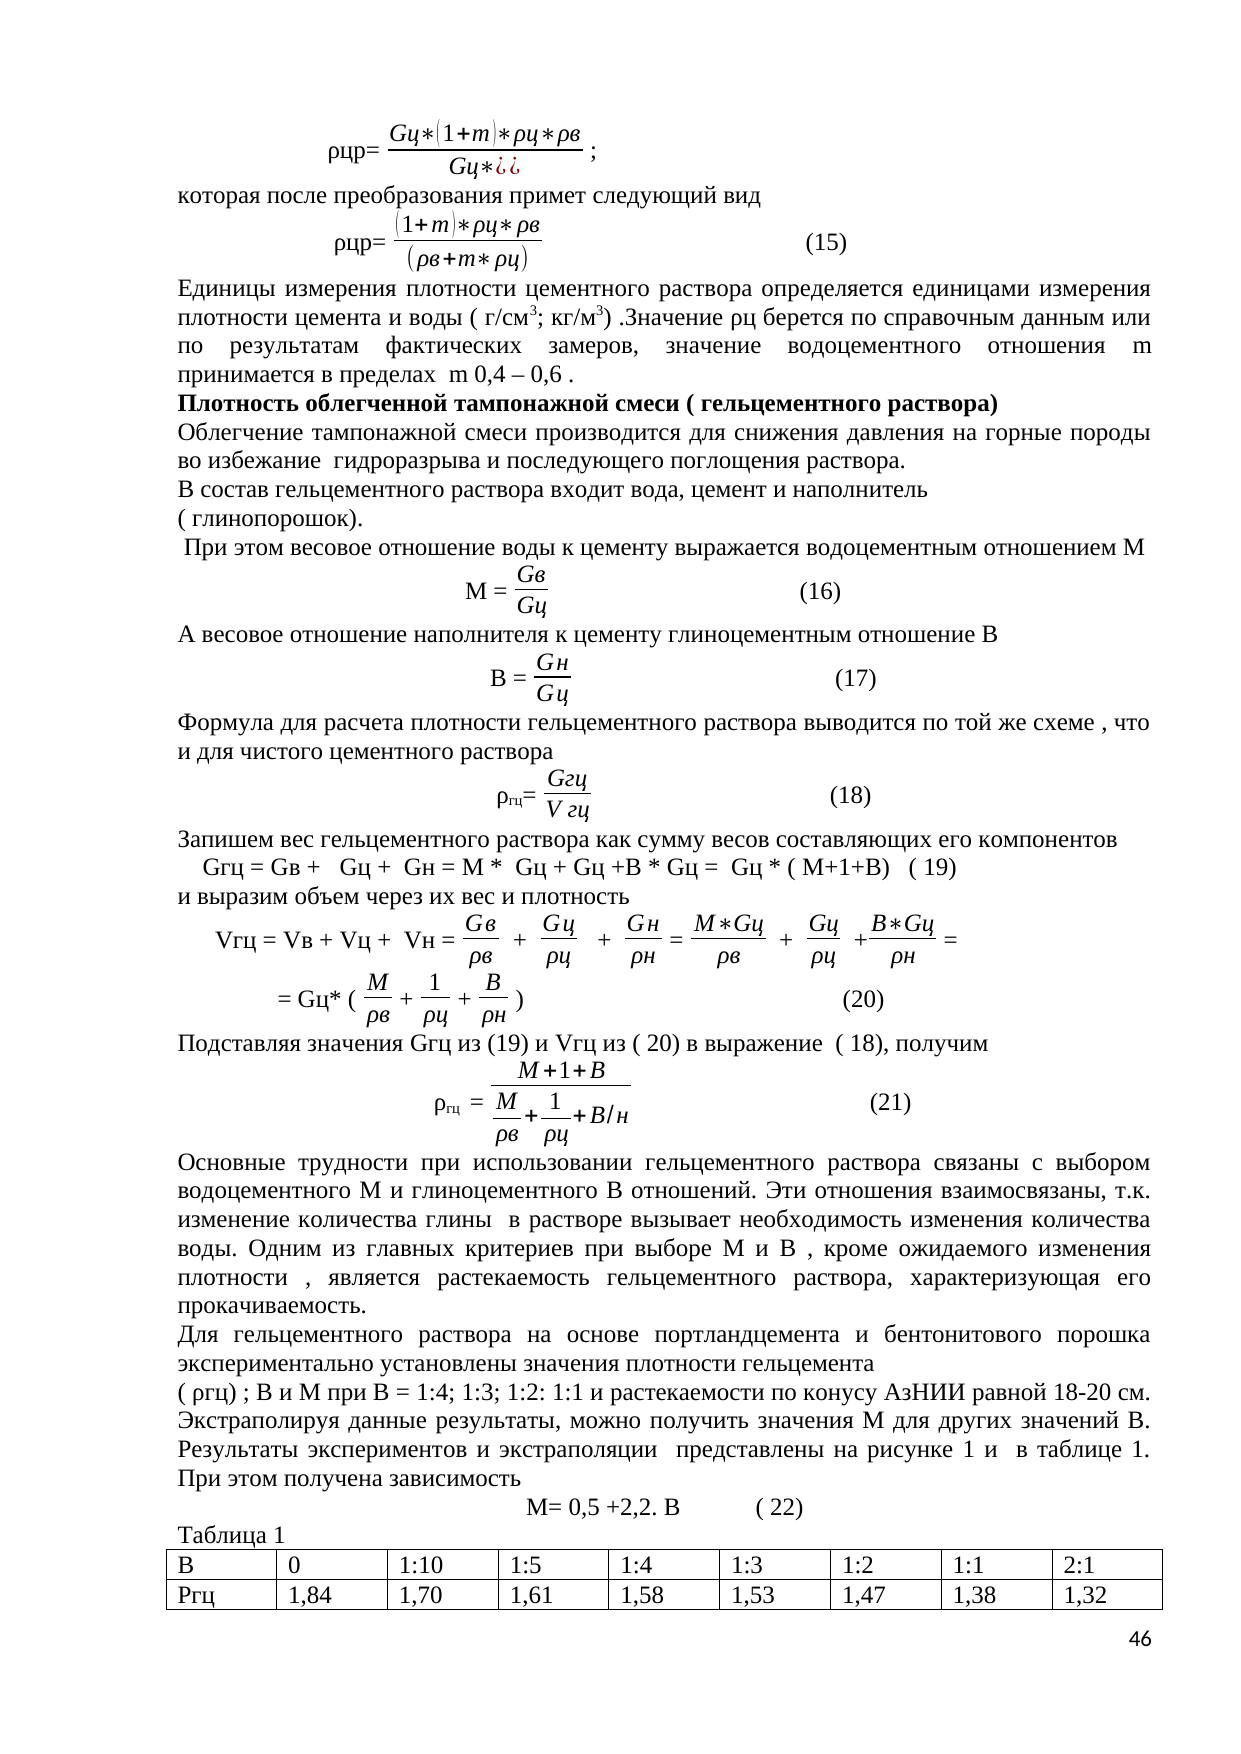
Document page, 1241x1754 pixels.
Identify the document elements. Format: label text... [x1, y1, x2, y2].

table_header 1:5 [499, 1550, 608, 1579]
table_cell 1,84 [277, 1580, 387, 1609]
table_cell Ρгц ( г/см3) [167, 1580, 276, 1609]
text ρцр= ; [177, 118, 1152, 180]
table_header В [167, 1550, 276, 1579]
text Формула для расчета плотности гельцементного раствора выводится по той же схеме , что и для чистого цементного раствора [177, 707, 1152, 765]
text М= 0,5 +2,2. В ( 22) [177, 1492, 1152, 1521]
text ρгц= (18) [177, 765, 1152, 824]
table_header 1:4 [609, 1550, 719, 1579]
table_cell 1,47 [831, 1580, 941, 1609]
text В = (17) [177, 648, 1152, 707]
text М = (16) [177, 561, 1152, 619]
text = Gц* ( + + ) (20) [177, 969, 1152, 1028]
text Облегчение тампонажной смеси производится для снижения давления на горные породы во избежание гидроразрыва и последующего поглощения раствора. [177, 417, 1152, 474]
text Запишем вес гельцементного раствора как сумму весов составляющих его компонентов [177, 824, 1152, 852]
table_cell 1,53 [720, 1580, 830, 1609]
text Единицы измерения плотности цементного раствора определяется единицами измерения плотности цемента и воды ( г/см3; кг/м3) .Значение ρц берется по справочным данным или по результатам фактических замеров, значение водоцементного отношения m принимается в пределах m 0,4 – 0,6 . [177, 273, 1152, 388]
text Для гельцементного раствора на основе портландцемента и бентонитового порошка экспериментально установлены значения плотности гельцемента [177, 1319, 1152, 1377]
table_cell 1,32 [1053, 1580, 1162, 1609]
table_header 1:1 [942, 1550, 1052, 1579]
text Таблица 1 [177, 1521, 1152, 1549]
text Плотность облегченной тампонажной смеси ( гельцементного раствора) [177, 388, 1152, 417]
text которая после преобразования примет следующий вид [177, 180, 1152, 209]
table_cell 1,61 [499, 1580, 608, 1609]
text ρгц = (21) [177, 1057, 1152, 1147]
text В состав гельцементного раствора входит вода, цемент и наполнитель [177, 474, 1152, 503]
text Подставляя значения Gгц из (19) и Vгц из ( 20) в выражение ( 18), получим [177, 1028, 1152, 1057]
text Vгц = Vв + Vц + Vн = + + = + + = [177, 910, 1152, 969]
text А весовое отношение наполнителя к цементу глиноцементным отношение В [177, 619, 1152, 648]
table_header 0 [277, 1550, 387, 1579]
table_header 2:1 [1053, 1550, 1162, 1579]
text Gгц = Gв + Gц + Gн = М * Gц + Gц +В * Gц = Gц * ( M+1+B) ( 19) [177, 852, 1152, 881]
text и выразим объем через их вес и плотность [177, 881, 1152, 910]
text При этом весовое отношение воды к цементу выражается водоцементным отношением М [177, 532, 1152, 561]
table_header 1:10 [388, 1550, 498, 1579]
table_header 1:2 [831, 1550, 941, 1579]
text Основные трудности при использовании гельцементного раствора связаны с выбором водоцементного М и глиноцементного В отношений. Эти отношения взаимосвязаны, т.к. изменение количества глины в растворе вызывает необходимость изменения количества воды. Одним из главных критериев при выборе М и В , кроме ожидаемого изменения плотности , является растекаемость гельцементного раствора, характеризующая его прокачиваемость. [177, 1147, 1152, 1319]
text ( ρгц) ; В и М при В = 1:4; 1:3; 1:2: 1:1 и растекаемости по конусу АзНИИ равной 18-20 см. Экстраполируя данные результаты, можно получить значения М для других значений В. Результаты экспериментов и экстраполяции представлены на рисунке 1 и в таблице 1. При этом получена зависимость [177, 1377, 1152, 1492]
table_header 1:3 [720, 1550, 830, 1579]
table_cell 1,70 [388, 1580, 498, 1609]
text ρцр= (15) [177, 209, 1152, 273]
table_cell 1,38 [942, 1580, 1052, 1609]
table_cell 1,58 [609, 1580, 719, 1609]
text ( глинопорошок). [177, 503, 1152, 532]
